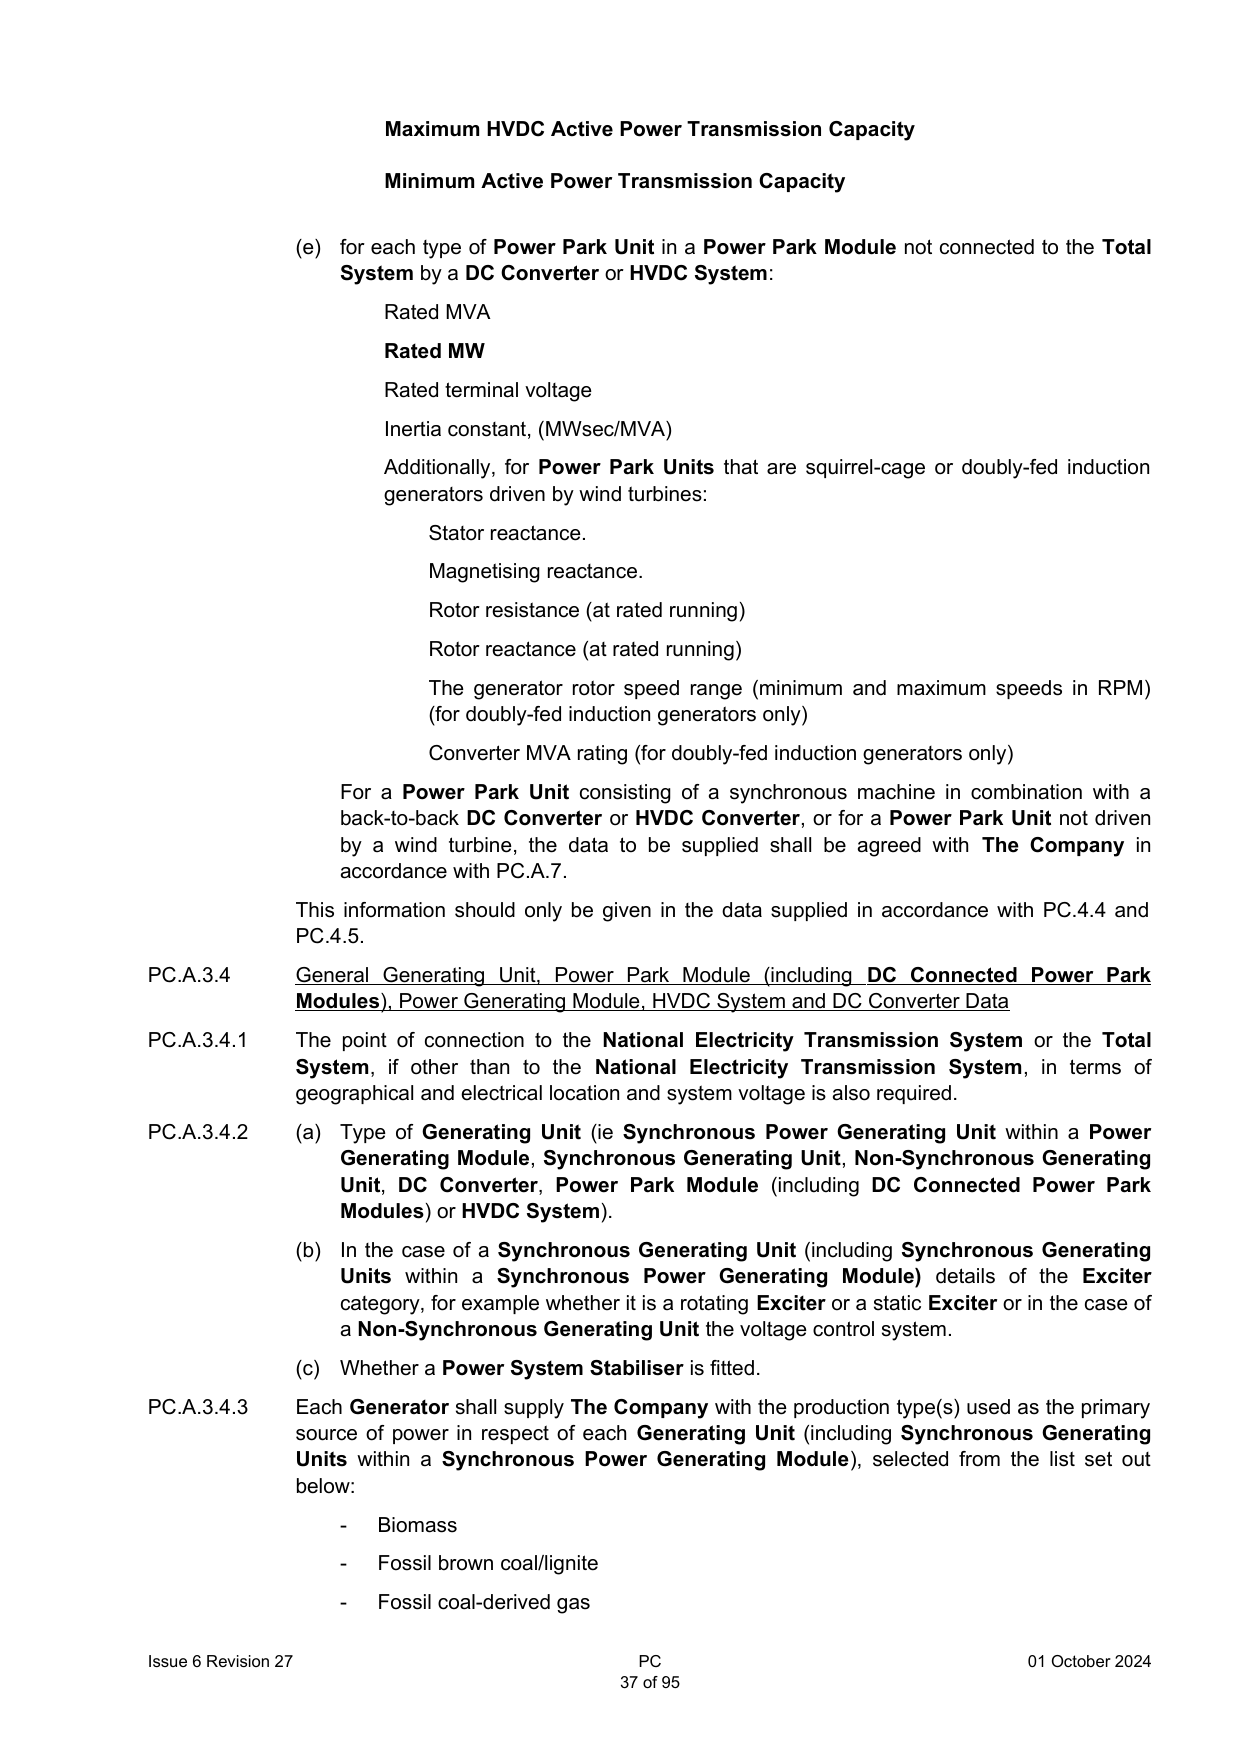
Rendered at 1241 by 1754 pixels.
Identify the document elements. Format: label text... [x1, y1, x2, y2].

text Rotor reactance (at rated running) [384, 637, 1152, 661]
text Maximum HVDC Active Power Transmission Capacity [148, 117, 1152, 141]
text Rated terminal voltage [340, 377, 1152, 401]
text PC.A.3.4.1 The point of connection to the National Electricity Transmission System or the Total System, if other than to the National Electricity Transmission System, in terms of geographical and electrical location and system voltage is also required. [148, 1028, 1152, 1105]
text The generator rotor speed range (minimum and maximum speeds in RPM) (for doubly-fed induction generators only) [384, 676, 1152, 726]
text PC.A.3.4.3 Each Generator shall supply The Company with the production type(s) used as the primary source of power in respect of each Generating Unit (including Synchronous Generating Units within a Synchronous Power Generating Module), selected from the list set out below: [148, 1394, 1152, 1497]
text Rotor resistance (at rated running) [384, 598, 1152, 622]
list Fossil coal-derived gas [340, 1590, 1152, 1614]
text Minimum Active Power Transmission Capacity [148, 169, 1152, 193]
text (c) Whether a Power System Stabiliser is fitted. [295, 1356, 1152, 1379]
text This information should only be given in the data supplied in accordance with PC.4.4 and PC.4.5. [148, 898, 1152, 948]
text (e) for each type of Power Park Unit in a Power Park Module not connected to the Total System by a DC Converter or HVDC System: [295, 234, 1152, 285]
list Biomass [340, 1512, 1152, 1536]
text Converter MVA rating (for doubly-fed induction generators only) [384, 741, 1152, 765]
text PC.A.3.4.2 (a) Type of Generating Unit (ie Synchronous Power Generating Unit within a Power Generating Module, Synchronous Generating Unit, Non-Synchronous Generating Unit, DC Converter, Power Park Module (including DC Connected Power Park Modules) or HVDC System). [148, 1120, 1152, 1223]
text PC.A.3.4 General Generating Unit, Power Park Module (including DC Connected Power Park Modules), Power Generating Module, HVDC System and DC Converter Data [148, 963, 1152, 1013]
text Rated MVA [340, 300, 1152, 324]
text Additionally, for Power Park Units that are squirrel-cage or doubly-fed induction generators driven by wind turbines: [340, 455, 1152, 506]
text (b) In the case of a Synchronous Generating Unit (including Synchronous Generating Units within a Synchronous Power Generating Module) details of the Exciter category, for example whether it is a rotating Exciter or a static Exciter or in the case of a Non-Synchronous Generating Unit the voltage control system. [295, 1238, 1152, 1341]
text For a Power Park Unit consisting of a synchronous machine in combination with a back-to-back DC Converter or HVDC Converter, or for a Power Park Unit not driven by a wind turbine, the data to be supplied shall be agreed with The Company in accordance with PC.A.7. [295, 780, 1152, 883]
text Rated MW [340, 339, 1152, 363]
text Stator reactance. [384, 520, 1152, 544]
list Fossil brown coal/lignite [340, 1551, 1152, 1575]
text Inertia constant, (MWsec/MVA) [340, 416, 1152, 440]
text Magnetising reactance. [384, 559, 1152, 583]
